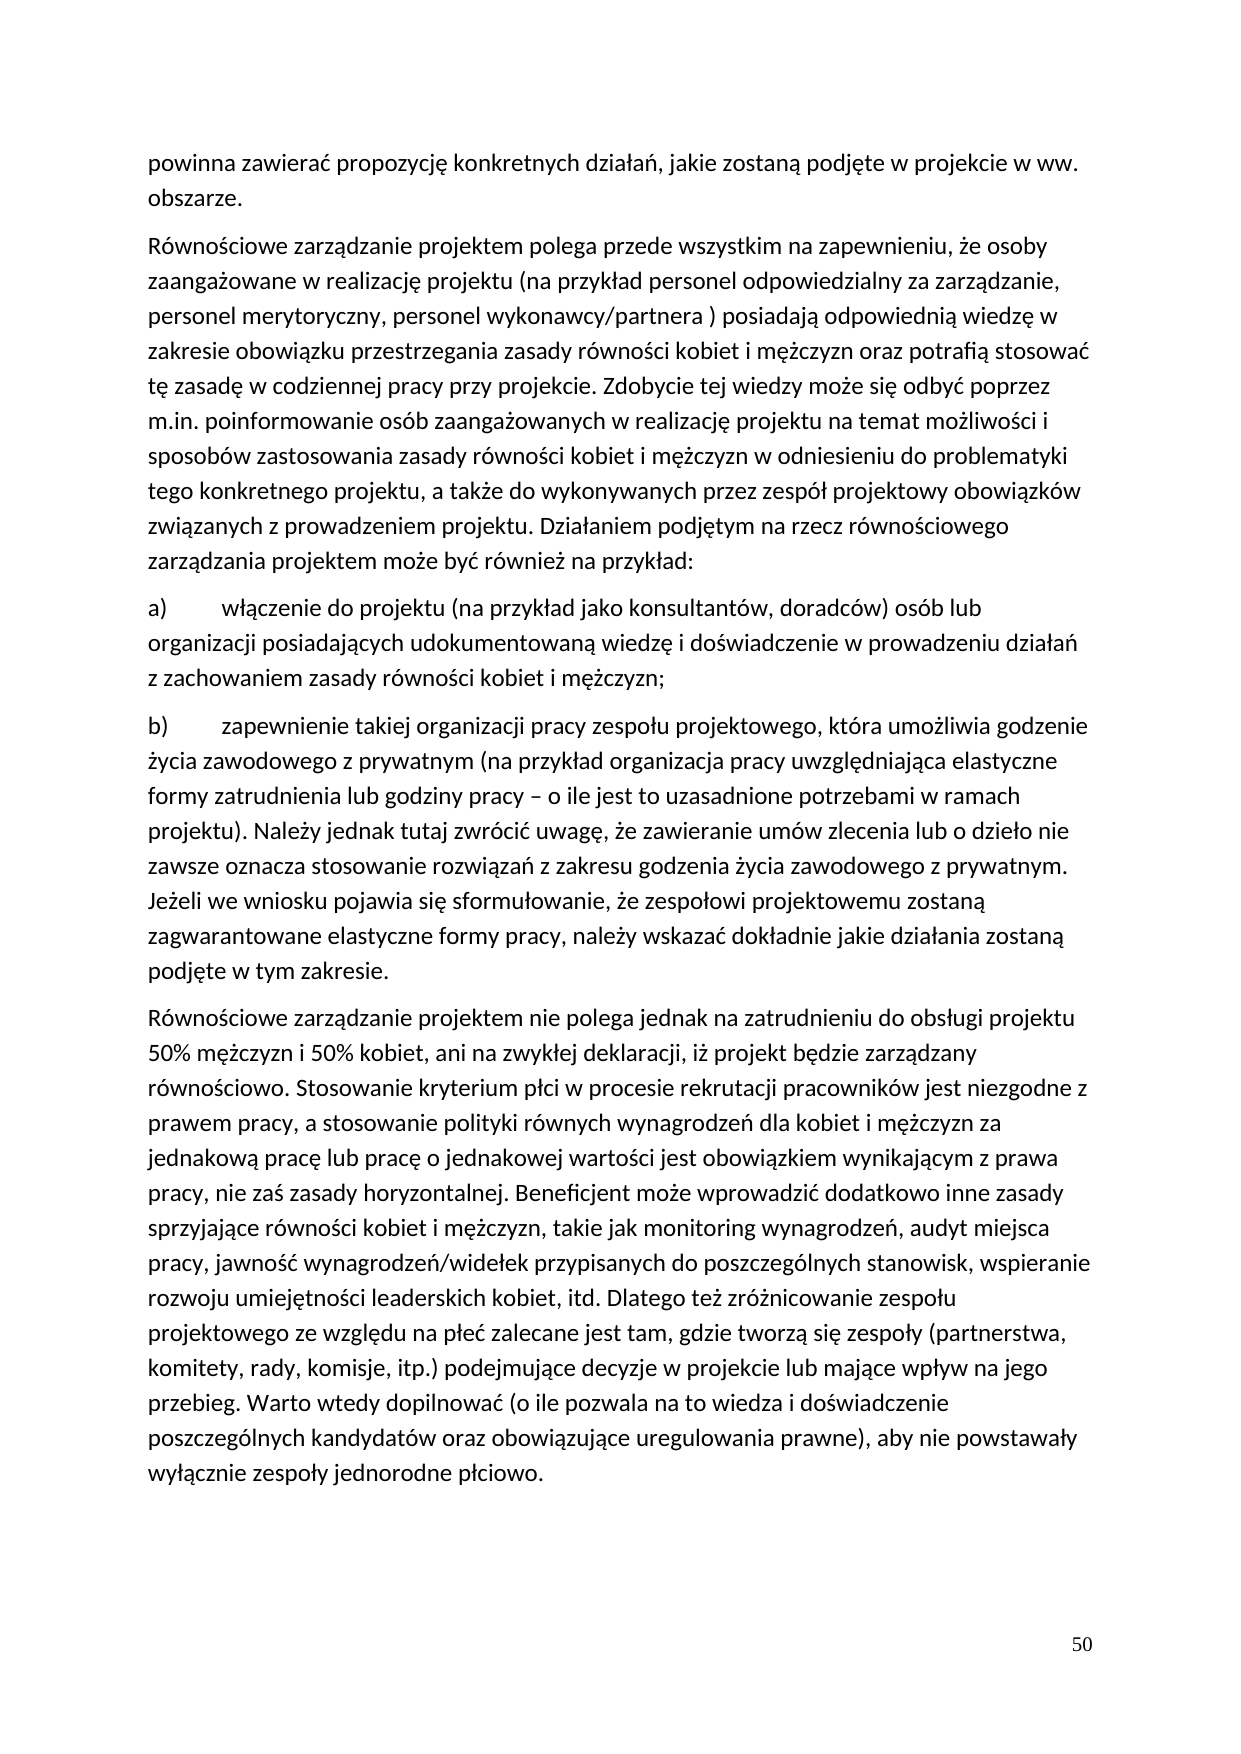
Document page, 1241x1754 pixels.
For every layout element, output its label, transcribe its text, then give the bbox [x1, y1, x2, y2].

text Równościowe zarządzanie projektem nie polega jednak na zatrudnieniu do obsługi projektu 50% mężczyzn i 50% kobiet, ani na zwykłej deklaracji, iż projekt będzie zarządzany równościowo. Stosowanie kryterium płci w procesie rekrutacji pracowników jest niezgodne z prawem pracy, a stosowanie polityki równych wynagrodzeń dla kobiet i mężczyzn za jednakową pracę lub pracę o jednakowej wartości jest obowiązkiem wynikającym z prawa pracy, nie zaś zasady horyzontalnej. Beneficjent może wprowadzić dodatkowo inne zasady sprzyjające równości kobiet i mężczyzn, takie jak monitoring wynagrodzeń, audyt miejsca pracy, jawność wynagrodzeń/widełek przypisanych do poszczególnych stanowisk, wspieranie rozwoju umiejętności leaderskich kobiet, itd. Dlatego też zróżnicowanie zespołu projektowego ze względu na płeć zalecane jest tam, gdzie tworzą się zespoły (partnerstwa, komitety, rady, komisje, itp.) podejmujące decyzje w projekcie lub mające wpływ na jego przebieg. Warto wtedy dopilnować (o ile pozwala na to wiedza i doświadczenie poszczególnych kandydatów oraz obowiązujące uregulowania prawne), aby nie powstawały wyłącznie zespoły jednorodne płciowo. [148, 1003, 1093, 1488]
text Równościowe zarządzanie projektem polega przede wszystkim na zapewnieniu, że osoby zaangażowane w realizację projektu (na przykład personel odpowiedzialny za zarządzanie, personel merytoryczny, personel wykonawcy/partnera ) posiadają odpowiednią wiedzę w zakresie obowiązku przestrzegania zasady równości kobiet i mężczyzn oraz potrafią stosować tę zasadę w codziennej pracy przy projekcie. Zdobycie tej wiedzy może się odbyć poprzez m.in. poinformowanie osób zaangażowanych w realizację projektu na temat możliwości i sposobów zastosowania zasady równości kobiet i mężczyzn w odniesieniu do problematyki tego konkretnego projektu, a także do wykonywanych przez zespół projektowy obowiązków związanych z prowadzeniem projektu. Działaniem podjętym na rzecz równościowego zarządzania projektem może być również na przykład: [148, 230, 1093, 576]
text b) zapewnienie takiej organizacji pracy zespołu projektowego, która umożliwia godzenie życia zawodowego z prywatnym (na przykład organizacja pracy uwzględniająca elastyczne formy zatrudnienia lub godziny pracy – o ile jest to uzasadnione potrzebami w ramach projektu). Należy jednak tutaj zwrócić uwagę, że zawieranie umów zlecenia lub o dzieło nie zawsze oznacza stosowanie rozwiązań z zakresu godzenia życia zawodowego z prywatnym. Jeżeli we wniosku pojawia się sformułowanie, że zespołowi projektowemu zostaną zagwarantowane elastyczne formy pracy, należy wskazać dokładnie jakie działania zostaną podjęte w tym zakresie. [148, 710, 1093, 986]
text a) włączenie do projektu (na przykład jako konsultantów, doradców) osób lub organizacji posiadających udokumentowaną wiedzę i doświadczenie w prowadzeniu działań z zachowaniem zasady równości kobiet i mężczyzn; [148, 593, 1093, 693]
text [148, 148, 1093, 213]
